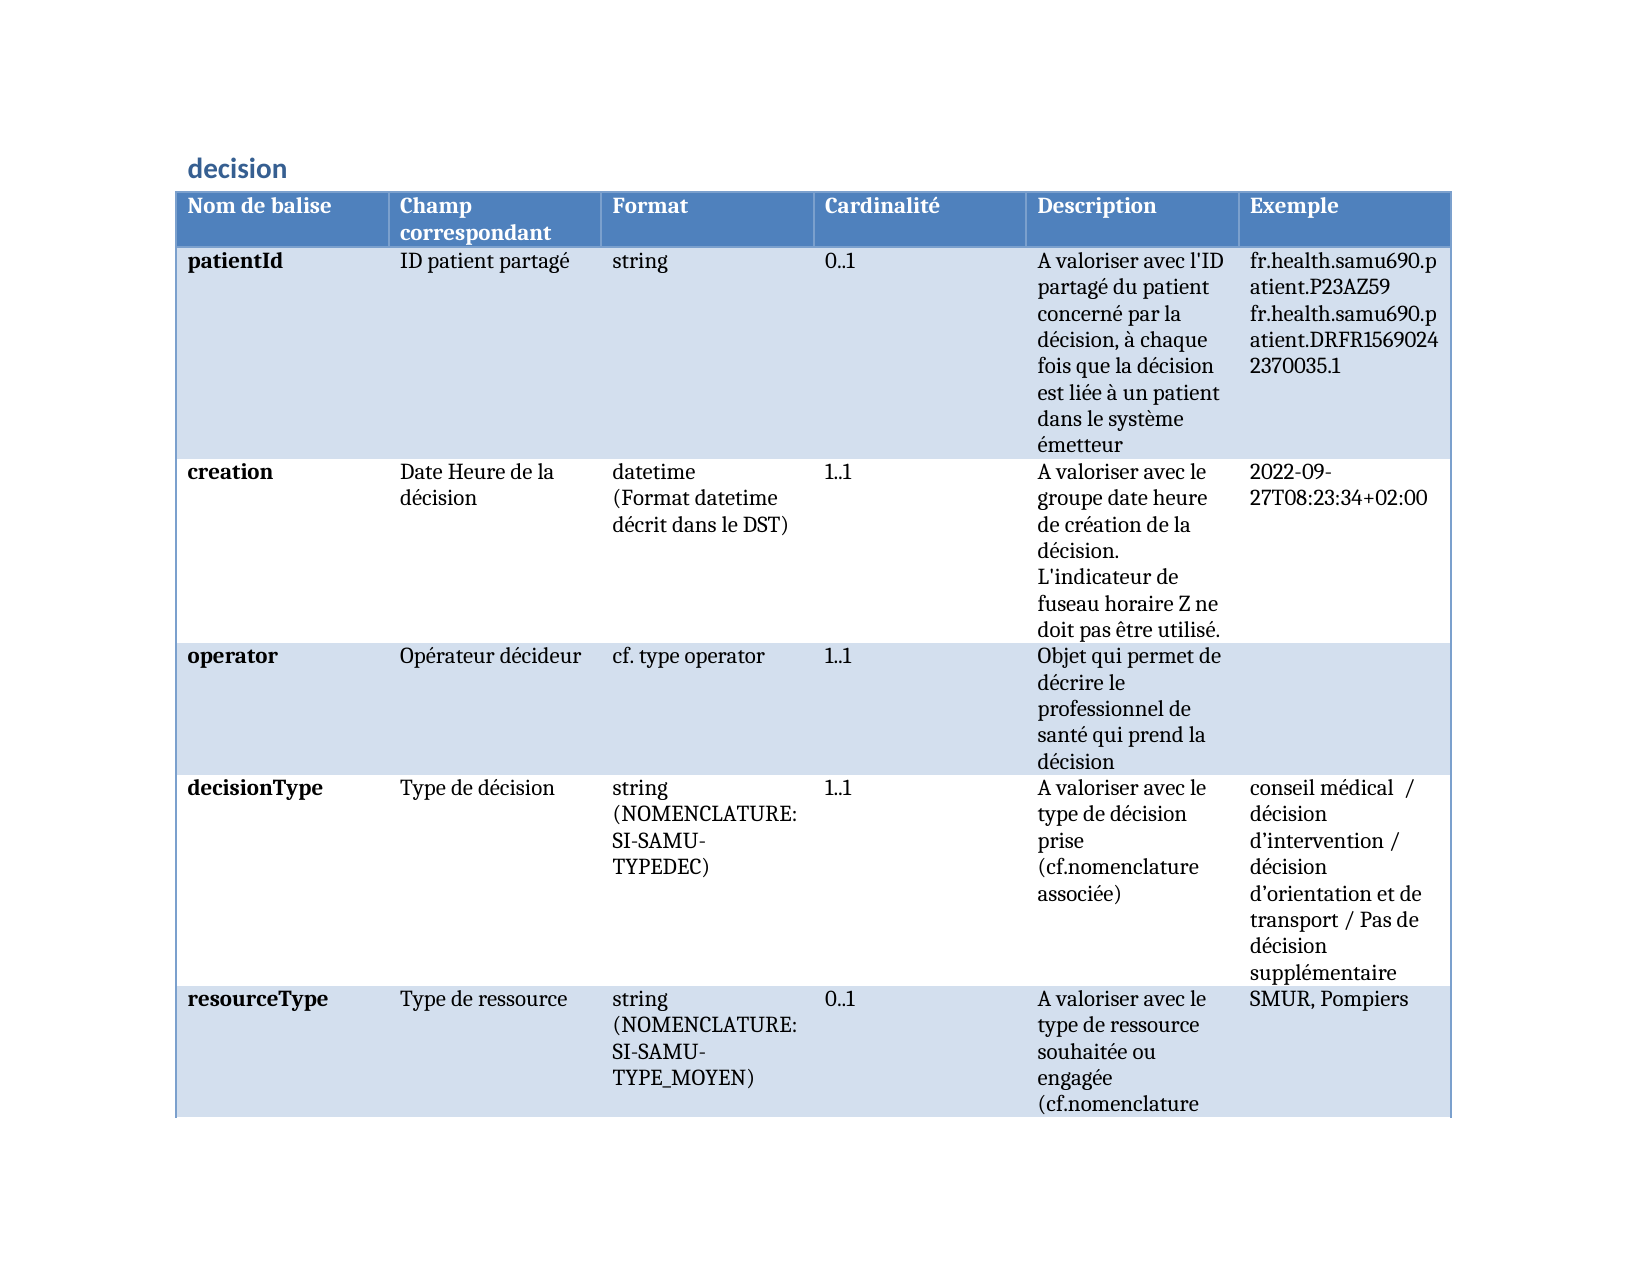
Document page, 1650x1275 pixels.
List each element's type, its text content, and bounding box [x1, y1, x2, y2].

table_cell string [601, 248, 814, 459]
table_cell [1239, 643, 1450, 775]
table_cell Type de décision [389, 775, 601, 986]
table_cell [601, 986, 814, 1117]
table_cell 0..1 [814, 248, 1026, 459]
table_cell conseil médical / décision d’intervention / décision d’orientation et de transport / Pas de décision supplémentaire [1239, 775, 1450, 986]
table_header Format [602, 193, 813, 246]
table_cell Type de ressource [389, 986, 601, 1117]
table_cell 1..1 [814, 775, 1026, 986]
table_cell 2022-09-27T08:23:34+02:00 [1239, 459, 1450, 643]
table_cell A valoriser avec l'ID partagé du patient concerné par la décision, à chaque fois que la décision est liée à un patient dans le système émetteur [1026, 248, 1239, 459]
table_cell decisionType [177, 775, 389, 986]
table_cell A valoriser avec le groupe date heure de création de la décision. L'indicateur de fuseau horaire Z ne doit pas être utilisé. [1026, 459, 1239, 643]
table_header Description [1027, 193, 1238, 246]
table_cell datetime (Format datetime décrit dans le DST) [601, 459, 814, 643]
table_cell operator [177, 643, 389, 775]
table_header Exemple [1240, 193, 1450, 246]
table_header Nom de balise [177, 193, 388, 246]
table_cell 0..1 [814, 986, 1026, 1117]
subtitle decision [187, 150, 1462, 186]
table_cell ID patient partagé [389, 248, 601, 459]
table_cell cf. type operator [601, 643, 814, 775]
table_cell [1026, 986, 1239, 1117]
table_cell Opérateur décideur [389, 643, 601, 775]
table_cell fr.health.samu690.patient.P23AZ59 fr.health.samu690.patient.DRFR15690242370035.1 [1239, 248, 1450, 459]
table_cell resourceType [177, 986, 389, 1117]
table_cell creation [177, 459, 389, 643]
table_cell SMUR, Pompiers [1239, 986, 1450, 1117]
table_cell 1..1 [814, 459, 1026, 643]
table_header Cardinalité [815, 193, 1025, 246]
table_cell 1..1 [814, 643, 1026, 775]
table_cell string (NOMENCLATURE: SI-SAMU-TYPEDEC) [601, 775, 814, 986]
table_header Champ correspondant [390, 193, 600, 246]
table_cell patientId [177, 248, 389, 459]
table_cell Objet qui permet de décrire le professionnel de santé qui prend la décision [1026, 643, 1239, 775]
table_cell A valoriser avec le type de décision prise (cf.nomenclature associée) [1026, 775, 1239, 986]
table_cell Date Heure de la décision [389, 459, 601, 643]
